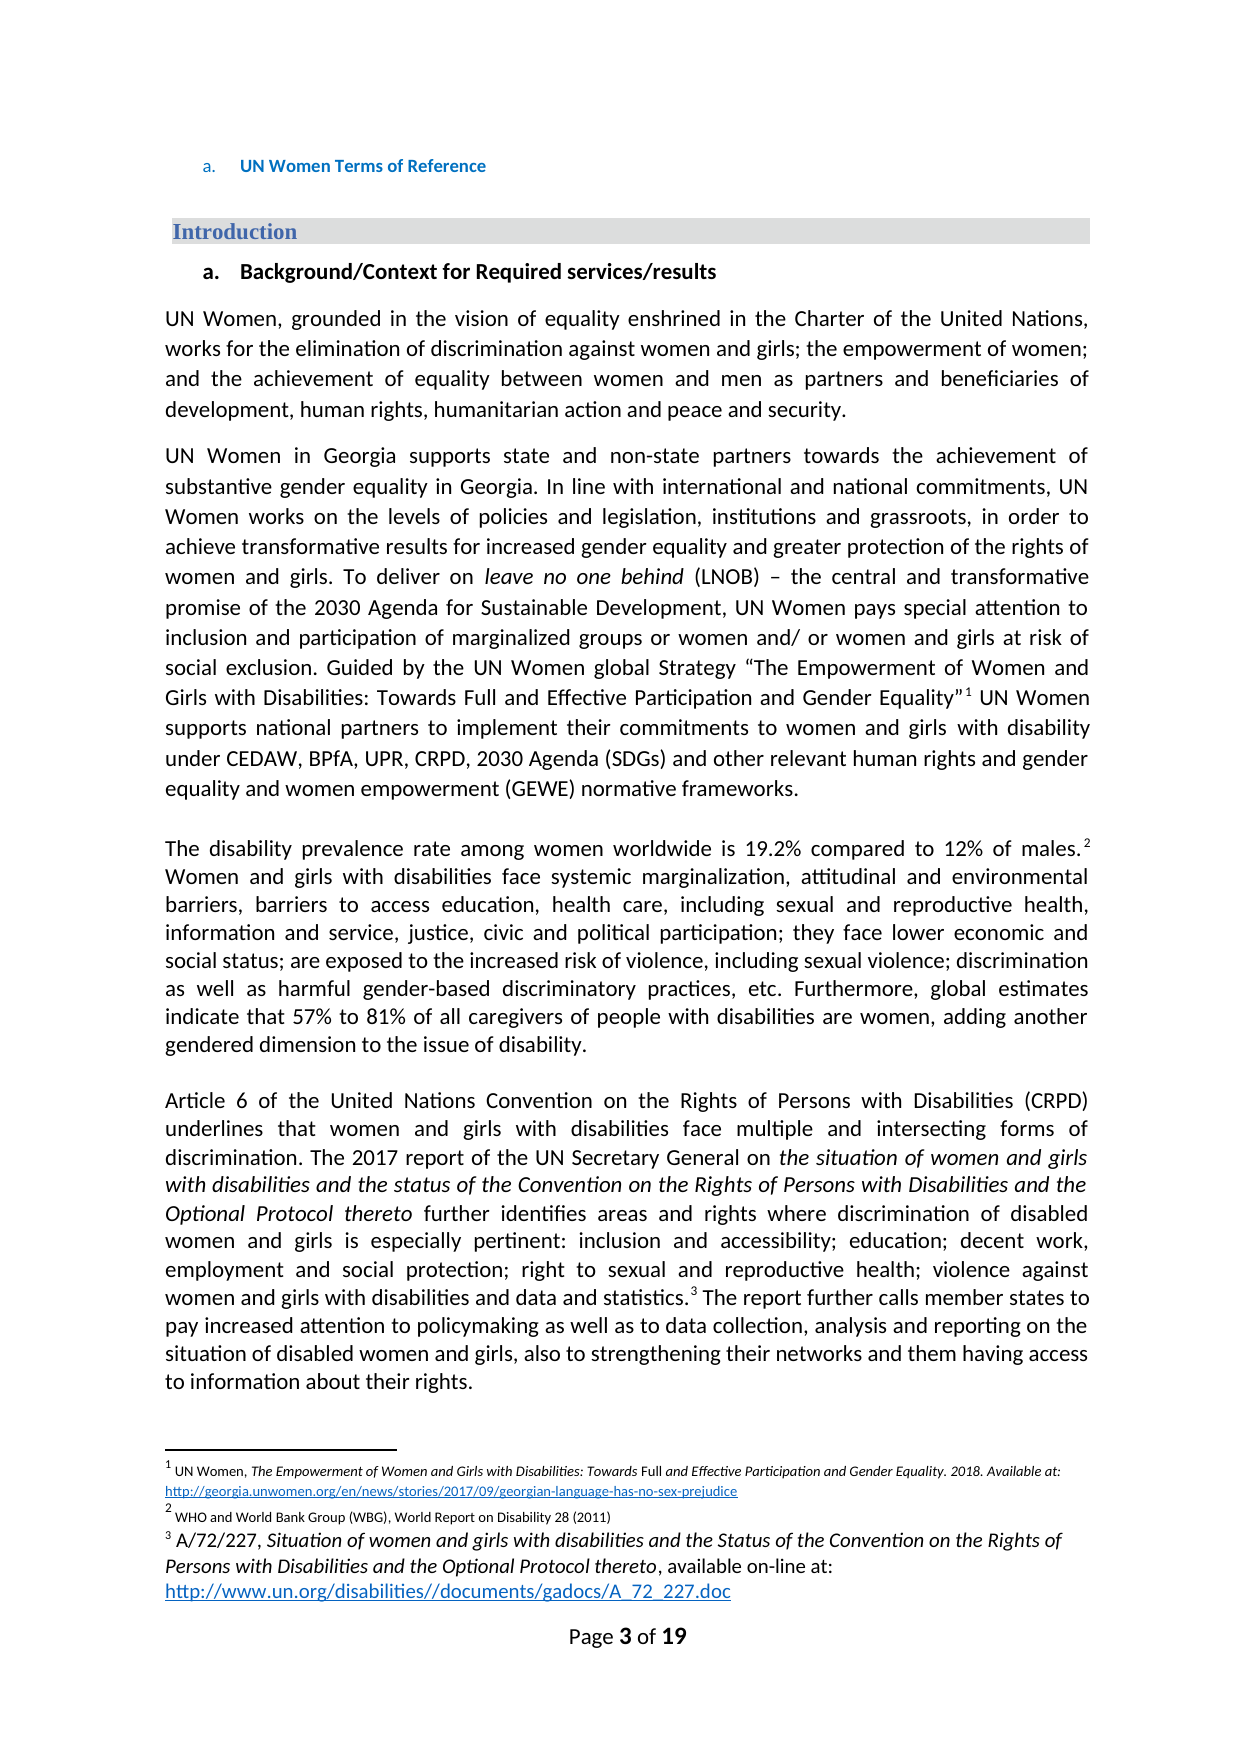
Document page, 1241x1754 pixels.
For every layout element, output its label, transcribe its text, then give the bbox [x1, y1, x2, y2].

list Background/Context for Required services/results [202, 257, 1090, 285]
text UN Women, grounded in the vision of equality enshrined in the Charter of the United Nations, works for the elimination of discrimination against women and girls; the empowerment of women; and the achievement of equality between women and men as partners and beneficiaries of development, human rights, humanitarian action and peace and security. [165, 304, 1090, 423]
text The disability prevalence rate among women worldwide is 19.2% compared to 12% of males. Women and girls with disabilities face systemic marginalization, attitudinal and environmental barriers, barriers to access education, health care, including sexual and reproductive health, information and service, justice, civic and political participation; they face lower economic and social status; are exposed to the increased risk of violence, including sexual violence; discrimination as well as harmful gender-based discriminatory practices, etc. Furthermore, global estimates indicate that 57% to 81% of all caregivers of people with disabilities are women, adding another gendered dimension to the issue of disability. [165, 834, 1090, 1058]
list UN Women Terms of Reference [202, 154, 1090, 177]
text UN Women in Georgia supports state and non-state partners towards the achievement of substantive gender equality in Georgia. In line with international and national commitments, UN Women works on the levels of policies and legislation, institutions and grassroots, in order to achieve transformative results for increased gender equality and greater protection of the rights of women and girls. To deliver on leave no one behind (LNOB) – the central and transformative promise of the 2030 Agenda for Sustainable Development, UN Women pays special attention to inclusion and participation of marginalized groups or women and/ or women and girls at risk of social exclusion. Guided by the UN Women global Strategy “The Empowerment of Women and Girls with Disabilities: Towards Full and Effective Participation and Gender Equality” UN Women supports national partners to implement their commitments to women and girls with disability under CEDAW, BPfA, UPR, CRPD, 2030 Agenda (SDGs) and other relevant human rights and gender equality and women empowerment (GEWE) normative frameworks. [165, 442, 1090, 744]
text Article 6 of the United Nations Convention on the Rights of Persons with Disabilities (CRPD) underlines that women and girls with disabilities face multiple and intersecting forms of discrimination. The 2017 report of the UN Secretary General on the situation of women and girls with disabilities and the status of the Convention on the Rights of Persons with Disabilities and the Optional Protocol thereto further identifies areas and rights where discrimination of disabled women and girls is especially pertinent: inclusion and accessibility; education; decent work, employment and social protection; right to sexual and reproductive health; violence against women and girls with disabilities and data and statistics. The report further calls member states to pay increased attention to policymaking as well as to data collection, analysis and reporting on the situation of disabled women and girls, also to strengthening their networks and them having access to information about their rights. [165, 1087, 1090, 1395]
subtitle Introduction [172, 218, 1090, 244]
